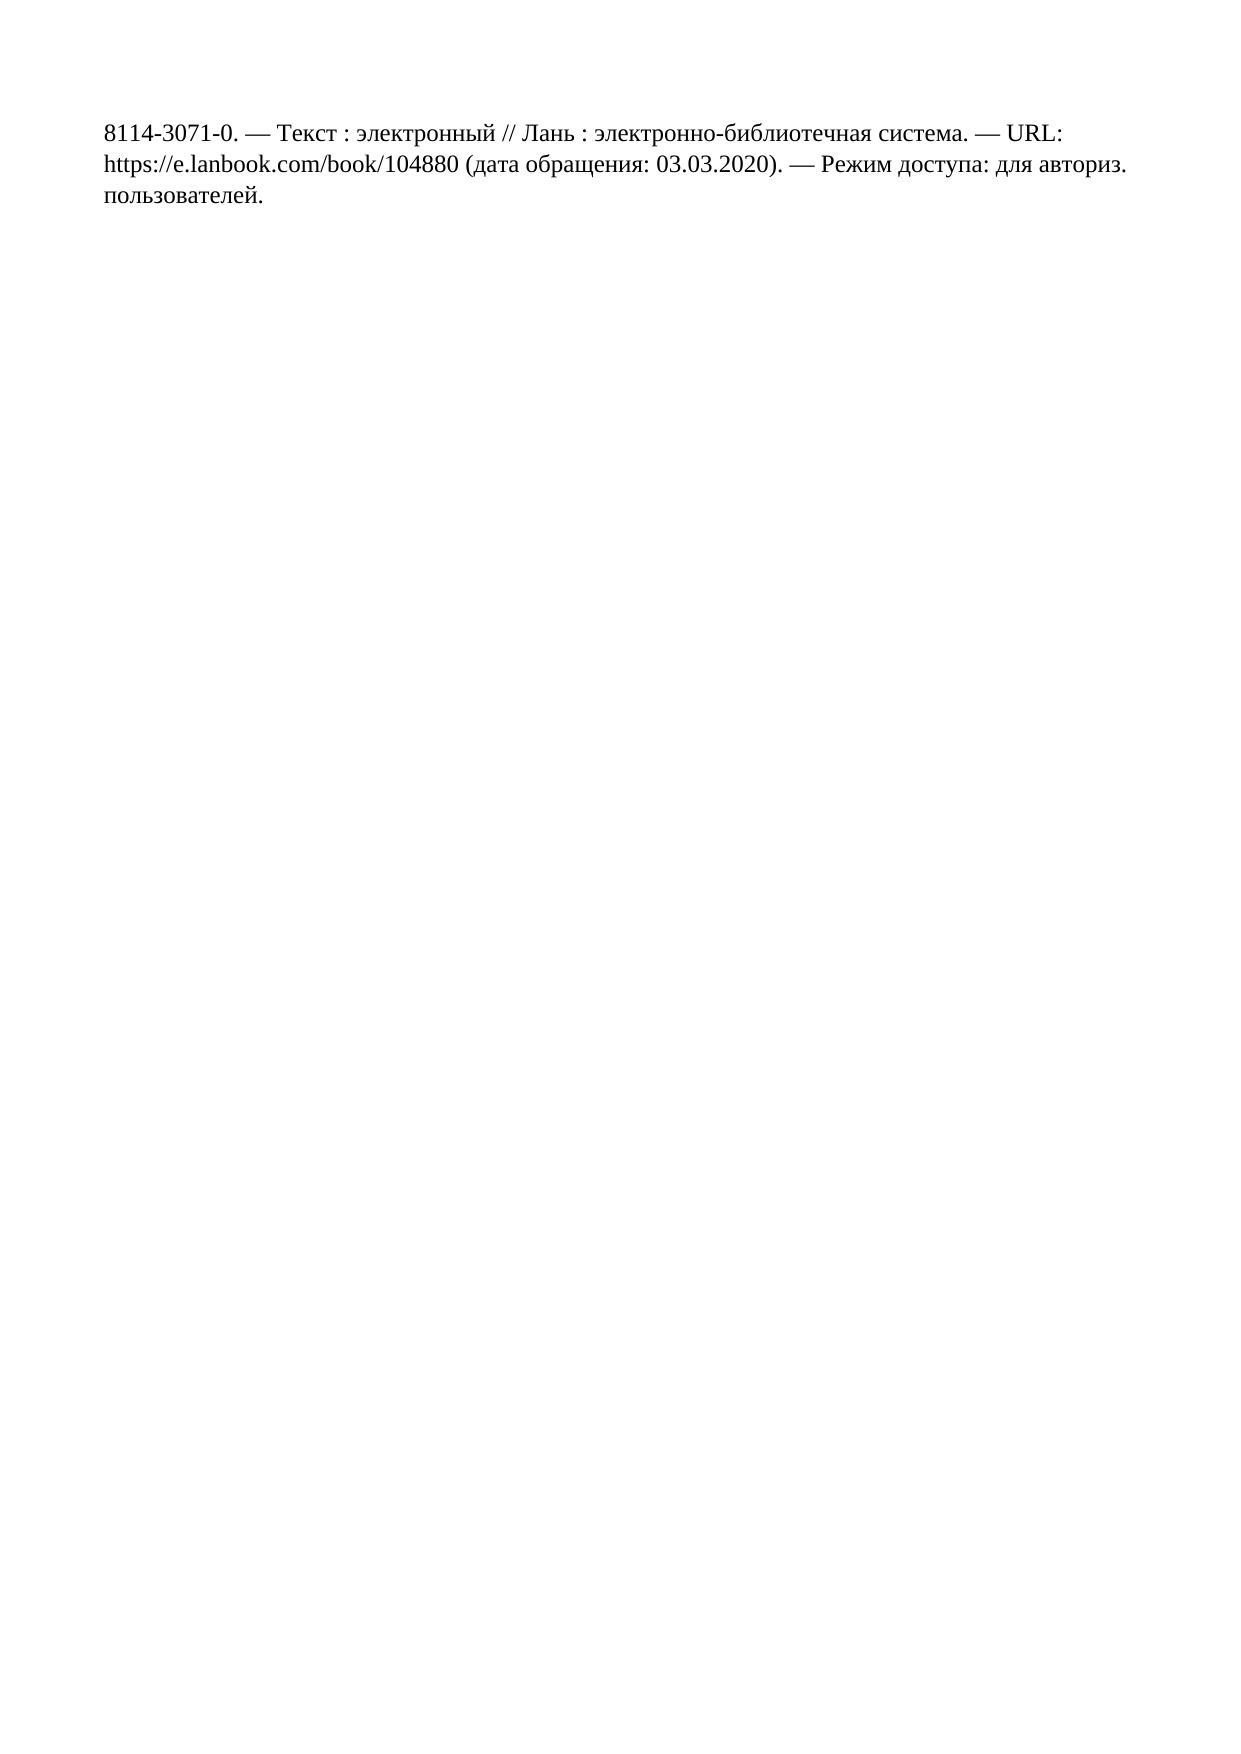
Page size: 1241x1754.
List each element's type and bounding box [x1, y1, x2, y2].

text [103, 118, 1152, 209]
